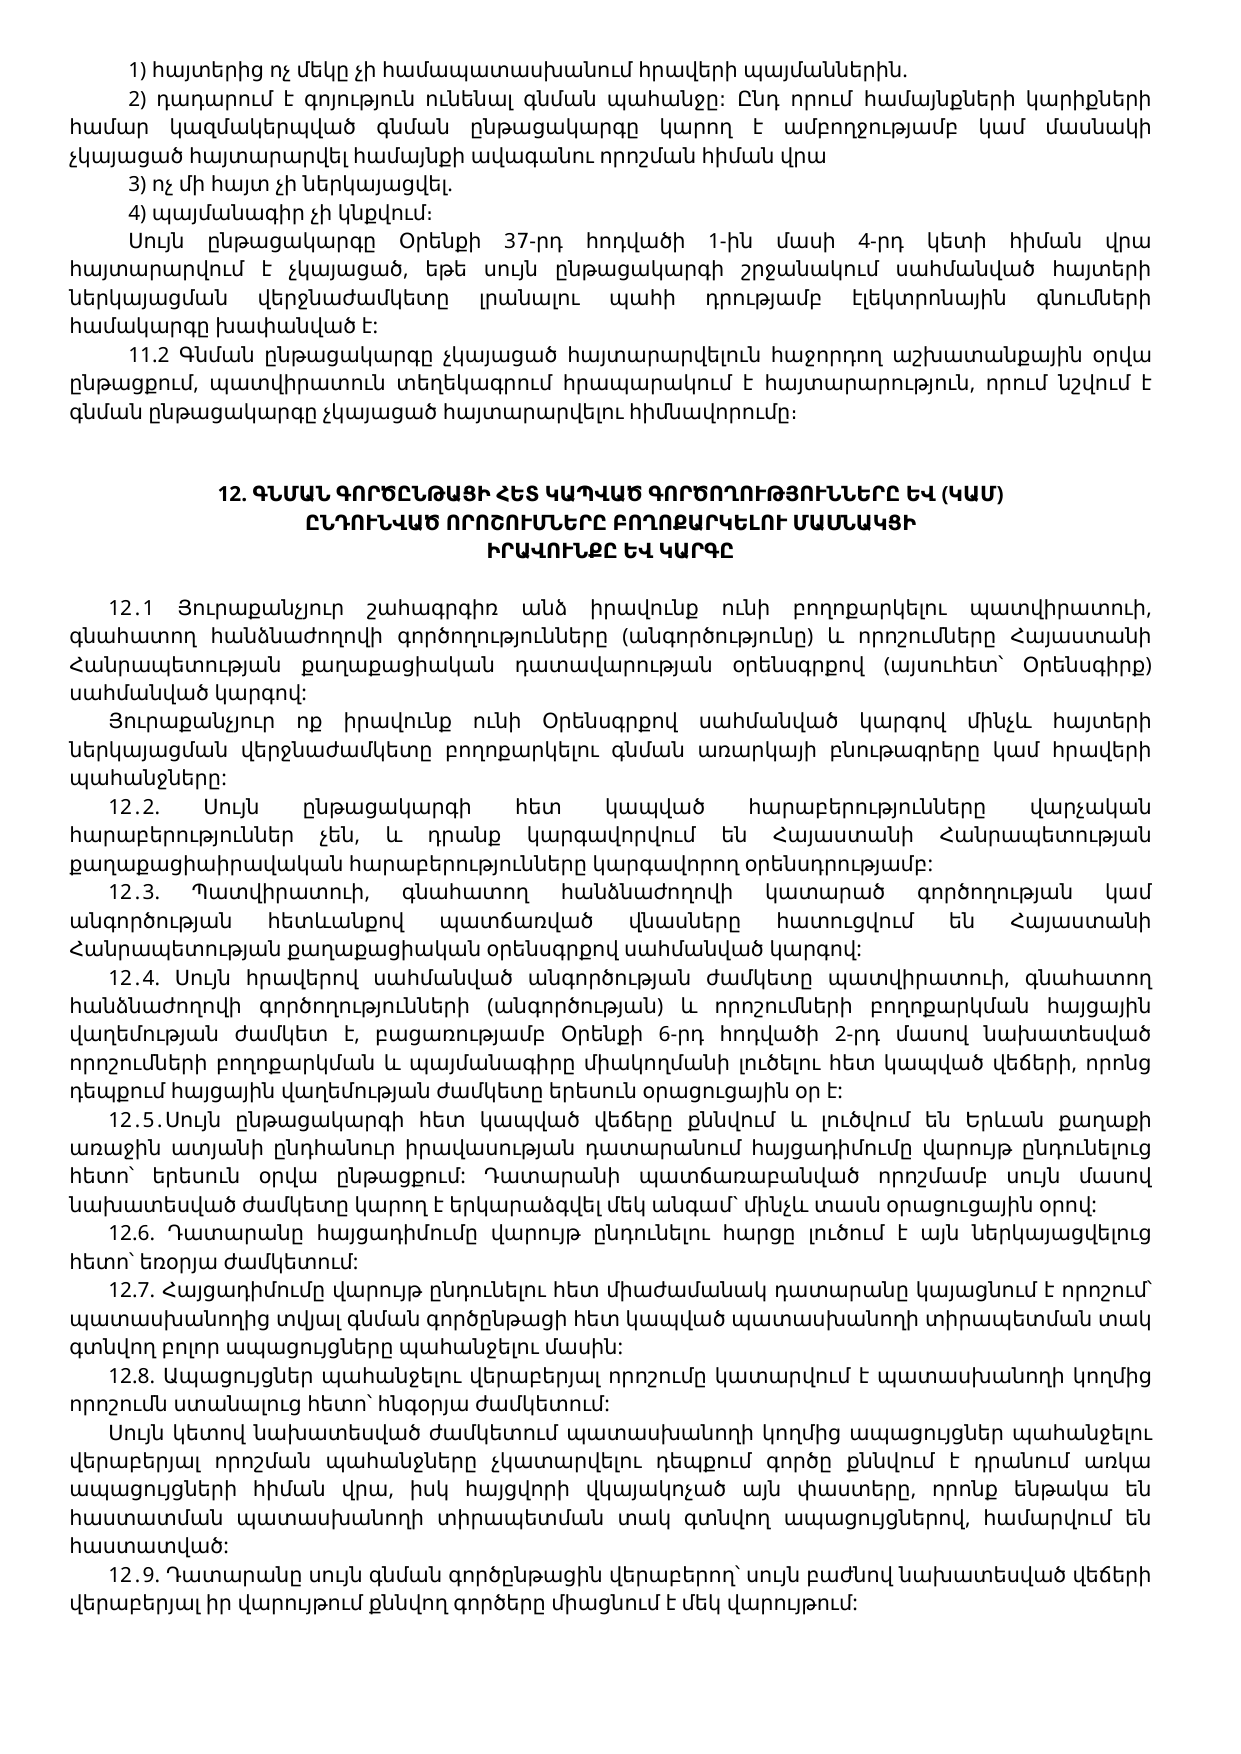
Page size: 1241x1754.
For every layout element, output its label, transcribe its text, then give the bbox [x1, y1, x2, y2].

text Յուրաքանչյուր ոք իրավունք ունի Օրենսգրքով սահմանված կարգով մինչև հայտերի ներկայացման վերջնաժամկետը բողոքարկելու գնման առարկայի բնութագրերը կամ հրավերի պահանջները: [69, 707, 1152, 792]
text 12․5․Սույն ընթացակարգի հետ կապված վեճերը քննվում և լուծվում են Երևան քաղաքի առաջին ատյանի ընդհանուր իրավասության դատարանում հայցադիմումը վարույթ ընդունելուց հետո՝ երեսուն օրվա ընթացքում: Դատարանի պատճառաբանված որոշմամբ սույն մասով նախատեսված ժամկետը կարող է երկարաձգվել մեկ անգամ` մինչև տասն օրացուցային օրով: [69, 1105, 1152, 1218]
text 12․4. Սույն հրավերով սահմանված անգործության ժամկետը պատվիրատուի, գնահատող հանձնաժողովի գործողությունների (անգործության) և որոշումների բողոքարկման հայցային վաղեմության ժամկետ է, բացառությամբ Օրենքի 6-րդ հոդվածի 2-րդ մասով նախատեսված որոշումների բողոքարկման և պայմանագիրը միակողմանի լուծելու հետ կապված վեճերի, որոնց դեպքում հայցային վաղեմության ժամկետը երեսուն օրացուցային օր է: [69, 963, 1152, 1105]
text 4) պայմանագիր չի կնքվում։ [69, 198, 1152, 226]
text 12.7. Հայցադիմումը վարույթ ընդունելու հետ միաժամանակ դատարանը կայացնում է որոշում՝ պատասխանողից տվյալ գնման գործընթացի հետ կապված պատասխանողի տիրապետման տակ գտնվող բոլոր ապացույցները պահանջելու մասին: [69, 1275, 1152, 1361]
text 1) հայտերից ոչ մեկը չի համապատասխանում հրավերի պայմաններին. [69, 56, 1152, 84]
text 12․9. Դատարանը սույն գնման գործընթացին վերաբերող՝ սույն բաժնով նախատեսված վեճերի վերաբերյալ իր վարույթում քննվող գործերը միացնում է մեկ վարույթում: [69, 1560, 1152, 1617]
text 12.6. Դատարանը հայցադիմումը վարույթ ընդունելու հարցը լուծում է այն ներկայացվելուց հետո՝ եռօրյա ժամկետում: [69, 1218, 1152, 1275]
text 11.2 Գնման ընթացակարգը չկայացած հայտարարվելուն հաջորդող աշխատանքային օրվա ընթացքում, պատվիրատուն տեղեկագրում հրապարակում է հայտարարություն, որում նշվում է գնման ընթացակարգը չկայացած հայտարարվելու հիմնավորումը։ [69, 340, 1152, 425]
text 2) դադարում է գոյություն ունենալ գնման պահանջը: Ընդ որում համայնքների կարիքների համար կազմակերպված գնման ընթացակարգը կարող է ամբողջությամբ կամ մասնակի չկայացած հայտարարվել համայնքի ավագանու որոշման հիման վրա [69, 84, 1152, 169]
text 12.8. Ապացույցներ պահանջելու վերաբերյալ որոշումը կատարվում է պատասխանողի կողմից որոշումն ստանալուց հետո՝ հնգօրյա ժամկետում: [69, 1361, 1152, 1418]
text 3) ոչ մի հայտ չի ներկայացվել. [69, 169, 1152, 198]
text 12․2. Սույն ընթացակարգի հետ կապված հարաբերությունները վարչական հարաբերություններ չեն, և դրանք կարգավորվում են Հայաստանի Հանրապետության քաղաքացիաիրավական հարաբերությունները կարգավորող օրենսդրությամբ: [69, 792, 1152, 877]
text Սույն ընթացակարգը Օրենքի 37-րդ հոդվածի 1-ին մասի 4-րդ կետի հիման վրա հայտարարվում է չկայացած, եթե սույն ընթացակարգի շրջանակում սահմանված հայտերի ներկայացման վերջնաժամկետը լրանալու պահի դրությամբ էլեկտրոնային գնումների համակարգը խափանված է: [69, 226, 1152, 340]
text 12․1 Յուրաքանչյուր շահագրգիռ անձ իրավունք ունի բողոքարկելու պատվիրատուի, գնահատող հանձնաժողովի գործողությունները (անգործությունը) և որոշումները Հայաստանի Հանրապետության քաղաքացիական դատավարության օրենսգրքով (այսուհետ՝ Օրենսգիրք) սահմանված կարգով: [69, 593, 1152, 707]
text Սույն կետով նախատեսված ժամկետում պատասխանողի կողմից ապացույցներ պահանջելու վերաբերյալ որոշման պահանջները չկատարվելու դեպքում գործը քննվում է դրանում առկա ապացույցների հիման վրա, իսկ հայցվորի վկայակոչած այն փաստերը, որոնք ենթակա են հաստատման պատասխանողի տիրապետման տակ գտնվող ապացույցներով, համարվում են հաստատված: [69, 1418, 1152, 1560]
text ԸՆԴՈՒՆՎԱԾ ՈՐՈՇՈՒՄՆԵՐԸ ԲՈՂՈՔԱՐԿԵԼՈՒ ՄԱՍՆԱԿՑԻ [69, 508, 1152, 536]
text 12․3. Պատվիրատուի, գնահատող հանձնաժողովի կատարած գործողության կամ անգործության հետևանքով պատճառված վնասները հատուցվում են Հայաստանի Հանրապետության քաղաքացիական օրենսգրքով սահմանված կարգով: [69, 877, 1152, 963]
text 12. ԳՆՄԱՆ ԳՈՐԾԸՆԹԱՑԻ ՀԵՏ ԿԱՊՎԱԾ ԳՈՐԾՈՂՈՒԹՅՈՒՆՆԵՐԸ ԵՎ (ԿԱՄ) [69, 479, 1152, 508]
text ԻՐԱՎՈՒՆՔԸ ԵՎ ԿԱՐԳԸ [69, 536, 1152, 564]
